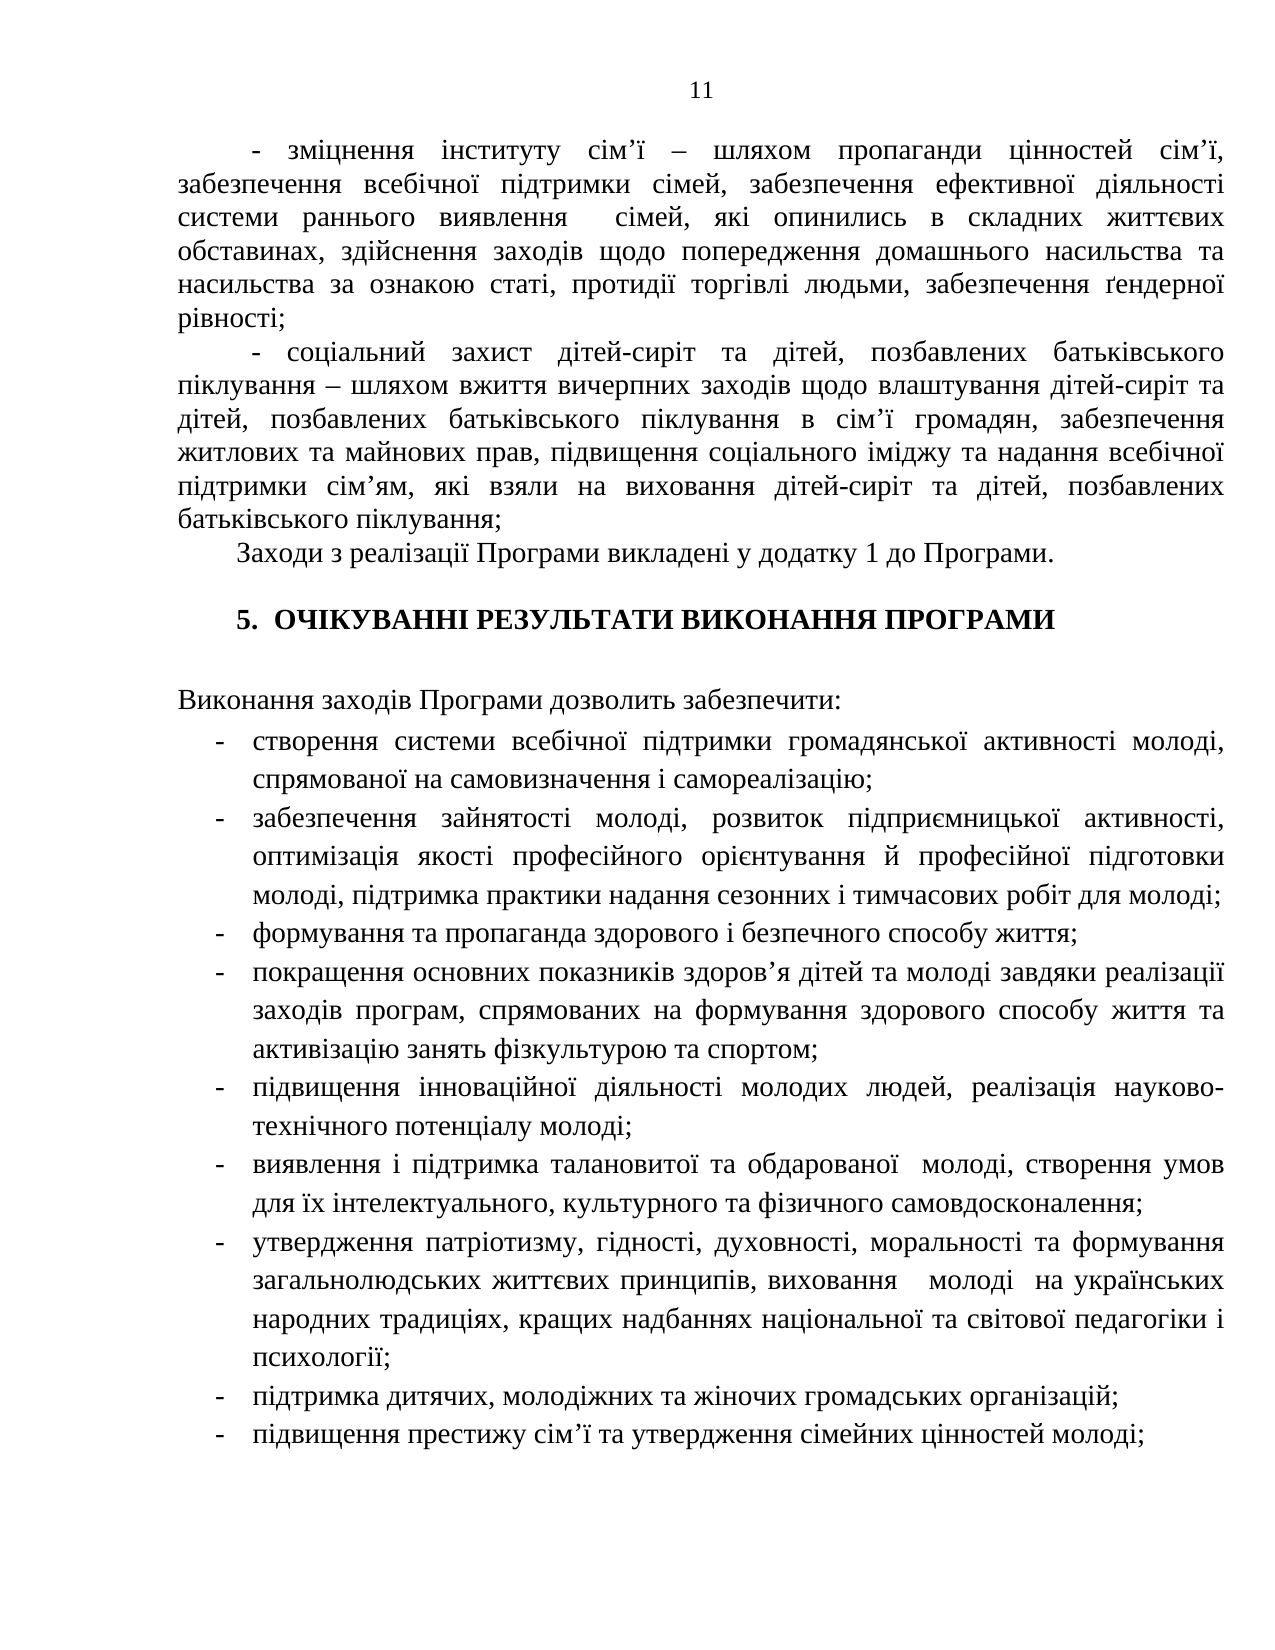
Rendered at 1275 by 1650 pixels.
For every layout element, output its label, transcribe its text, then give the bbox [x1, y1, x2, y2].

text Виконання заходів Програми дозволить забезпечити: [177, 682, 1225, 716]
list створення системи всебічної підтримки громадянської активності молоді, спрямованої на самовизначення і самореалізацію; [215, 723, 1225, 795]
list підвищення престижу сім’ї та утвердження сімейних цінностей молоді; [215, 1416, 1225, 1450]
text Заходи з реалізації Програми викладені у додатку 1 до Програми. [177, 535, 1225, 568]
text - зміцнення інституту сім’ї – шляхом пропаганди цінностей сім’ї, забезпечення всебічної підтримки сімей, забезпечення ефективної діяльності системи раннього виявлення сімей, які опинились в складних життєвих обставинах, здійснення заходів щодо попередження домашнього насильства та насильства за ознакою статі, протидії торгівлі людьми, забезпечення ґендерної рівності; [177, 132, 1225, 334]
list забезпечення зайнятості молоді, розвиток підприємницької активності, оптимізація якості професійного орієнтування й професійної підготовки молоді, підтримка практики надання сезонних і тимчасових робіт для молоді; [215, 800, 1225, 910]
list виявлення і підтримка талановитої та обдарованої молоді, створення умов для їх інтелектуального, культурного та фізичного самовдосконалення; [215, 1147, 1225, 1219]
list утвердження патріотизму, гідності, духовності, моральності та формування загальнолюдських життєвих принципів, виховання молоді на українських народних традиціях, кращих надбаннях національної та світової педагогіки і психології; [215, 1224, 1225, 1373]
text - соціальний захист дітей-сиріт та дітей, позбавлених батьківського піклування – шляхом вжиття вичерпних заходів щодо влаштування дітей-сиріт та дітей, позбавлених батьківського піклування в сім’ї громадян, забезпечення житлових та майнових прав, підвищення соціального іміджу та надання всебічної підтримки сім’ям, які взяли на виховання дітей-сиріт та дітей, позбавлених батьківського піклування; [177, 334, 1225, 535]
list ОЧІКУВАННІ РЕЗУЛЬТАТИ ВИКОНАННЯ ПРОГРАМИ [236, 602, 1225, 636]
list підтримка дитячих, молодіжних та жіночих громадських організацій; [215, 1378, 1225, 1411]
list формування та пропаганда здорового і безпечного способу життя; [215, 915, 1225, 949]
list покращення основних показників здоров’я дітей та молоді завдяки реалізації заходів програм, спрямованих на формування здорового способу життя та активізацію занять фізкультурою та спортом; [215, 954, 1225, 1064]
list підвищення інноваційної діяльності молодих людей, реалізація науково-технічного потенціалу молоді; [215, 1069, 1225, 1142]
